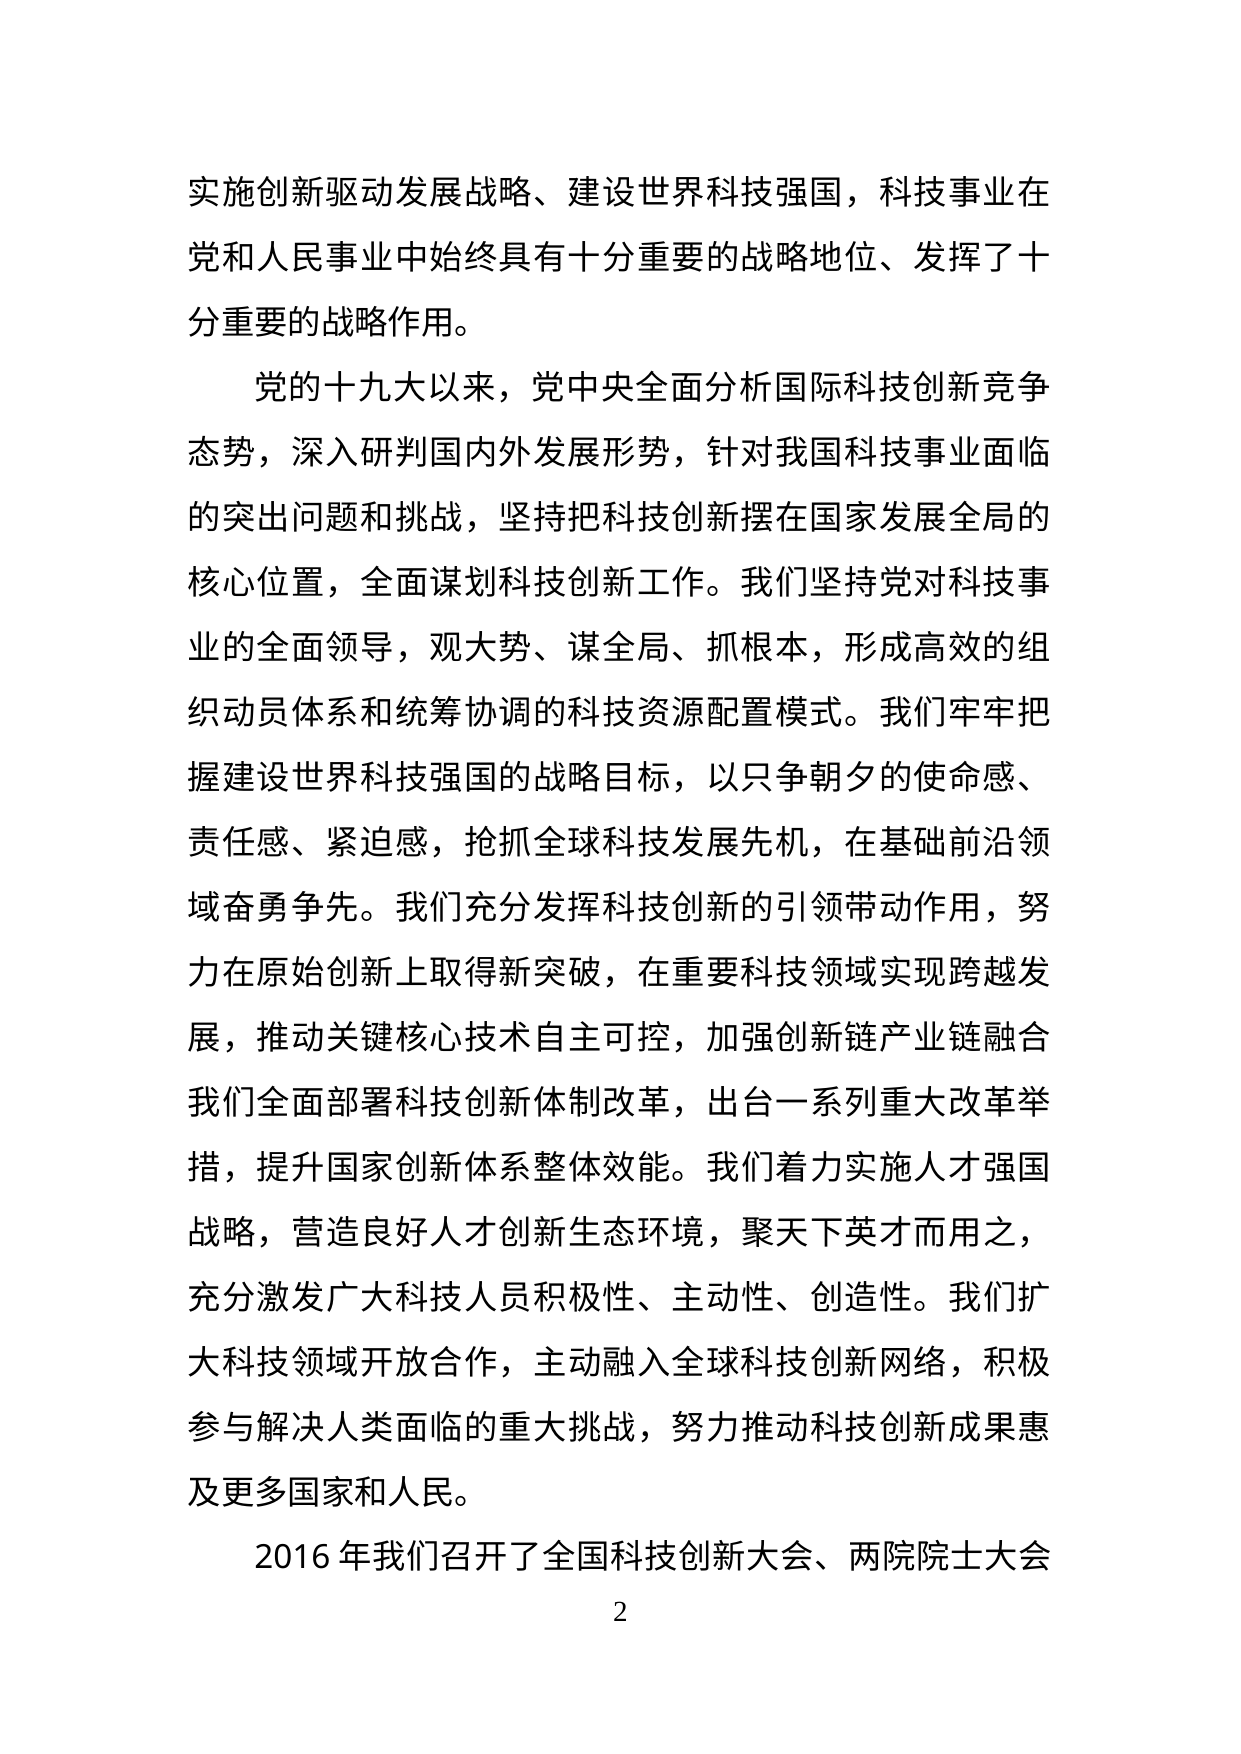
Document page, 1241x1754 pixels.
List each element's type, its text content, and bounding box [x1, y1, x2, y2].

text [187, 157, 1053, 352]
text 党的十九大以来，党中央全面分析国际科技创新竞争态势，深入研判国内外发展形势，针对我国科技事业面临的突出问题和挑战，坚持把科技创新摆在国家发展全局的核心位置，全面谋划科技创新工作。我们坚持党对科技事业的全面领导，观大势、谋全局、抓根本，形成高效的组织动员体系和统筹协调的科技资源配置模式。我们牢牢把握建设世界科技强国的战略目标，以只争朝夕的使命感、责任感、紧迫感，抢抓全球科技发展先机，在基础前沿领域奋勇争先。我们充分发挥科技创新的引领带动作用，努力在原始创新上取得新突破，在重要科技领域实现跨越发展，推动关键核心技术自主可控，加强创新链产业链融合。我们全面部署科技创新体制改革，出台一系列重大改革举措，提升国家创新体系整体效能。我们着力实施人才强国战略，营造良好人才创新生态环境，聚天下英才而用之，充分激发广大科技人员积极性、主动性、创造性。我们扩大科技领域开放合作，主动融入全球科技创新网络，积极参与解决人类面临的重大挑战，努力推动科技创新成果惠及更多国家和人民。 [187, 352, 1053, 1522]
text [187, 1522, 1053, 1587]
